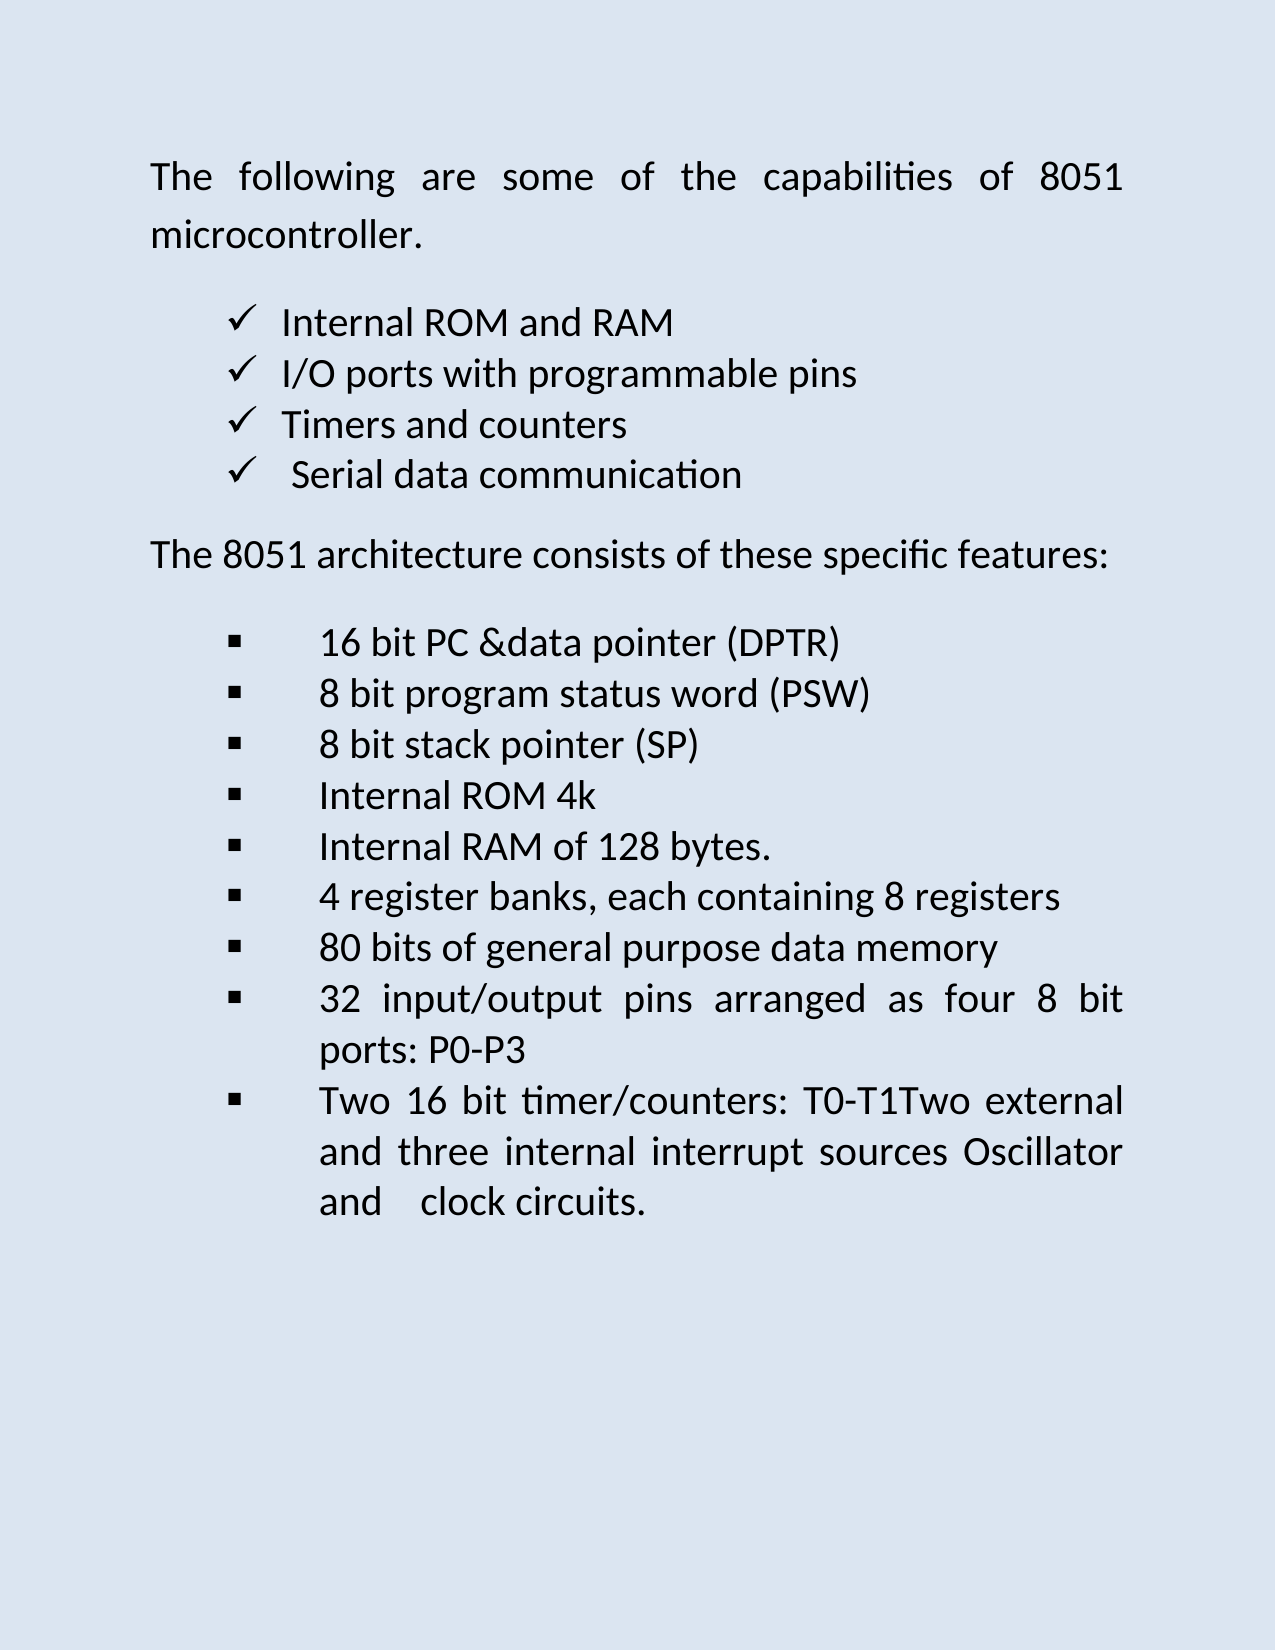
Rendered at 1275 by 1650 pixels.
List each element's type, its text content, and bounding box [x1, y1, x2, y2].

list 8 bit program status word (PSW) [225, 667, 1125, 718]
list Timers and counters [225, 398, 1125, 448]
list Internal ROM and RAM [225, 296, 1125, 347]
list I/O ports with programmable pins [225, 347, 1125, 398]
list Two 16 bit timer/counters: T0-T1Two external and three internal interrupt sources Oscillator and clock circuits. [225, 1074, 1125, 1226]
list 8 bit stack pointer (SP) [225, 718, 1125, 769]
list Internal RAM of 128 bytes. [225, 819, 1125, 870]
list Serial data communication [225, 448, 1125, 499]
text The 8051 architecture consists of these specific features: [150, 528, 1125, 579]
list 16 bit PC &data pointer (DPTR) [225, 616, 1125, 667]
text The following are some of the capabilities of 8051 microcontroller. [150, 150, 1125, 259]
list 32 input/output pins arranged as four 8 bit ports: P0-P3 [225, 972, 1125, 1074]
list 80 bits of general purpose data memory [225, 921, 1125, 972]
list 4 register banks, each containing 8 registers [225, 870, 1125, 921]
list Internal ROM 4k [225, 769, 1125, 819]
